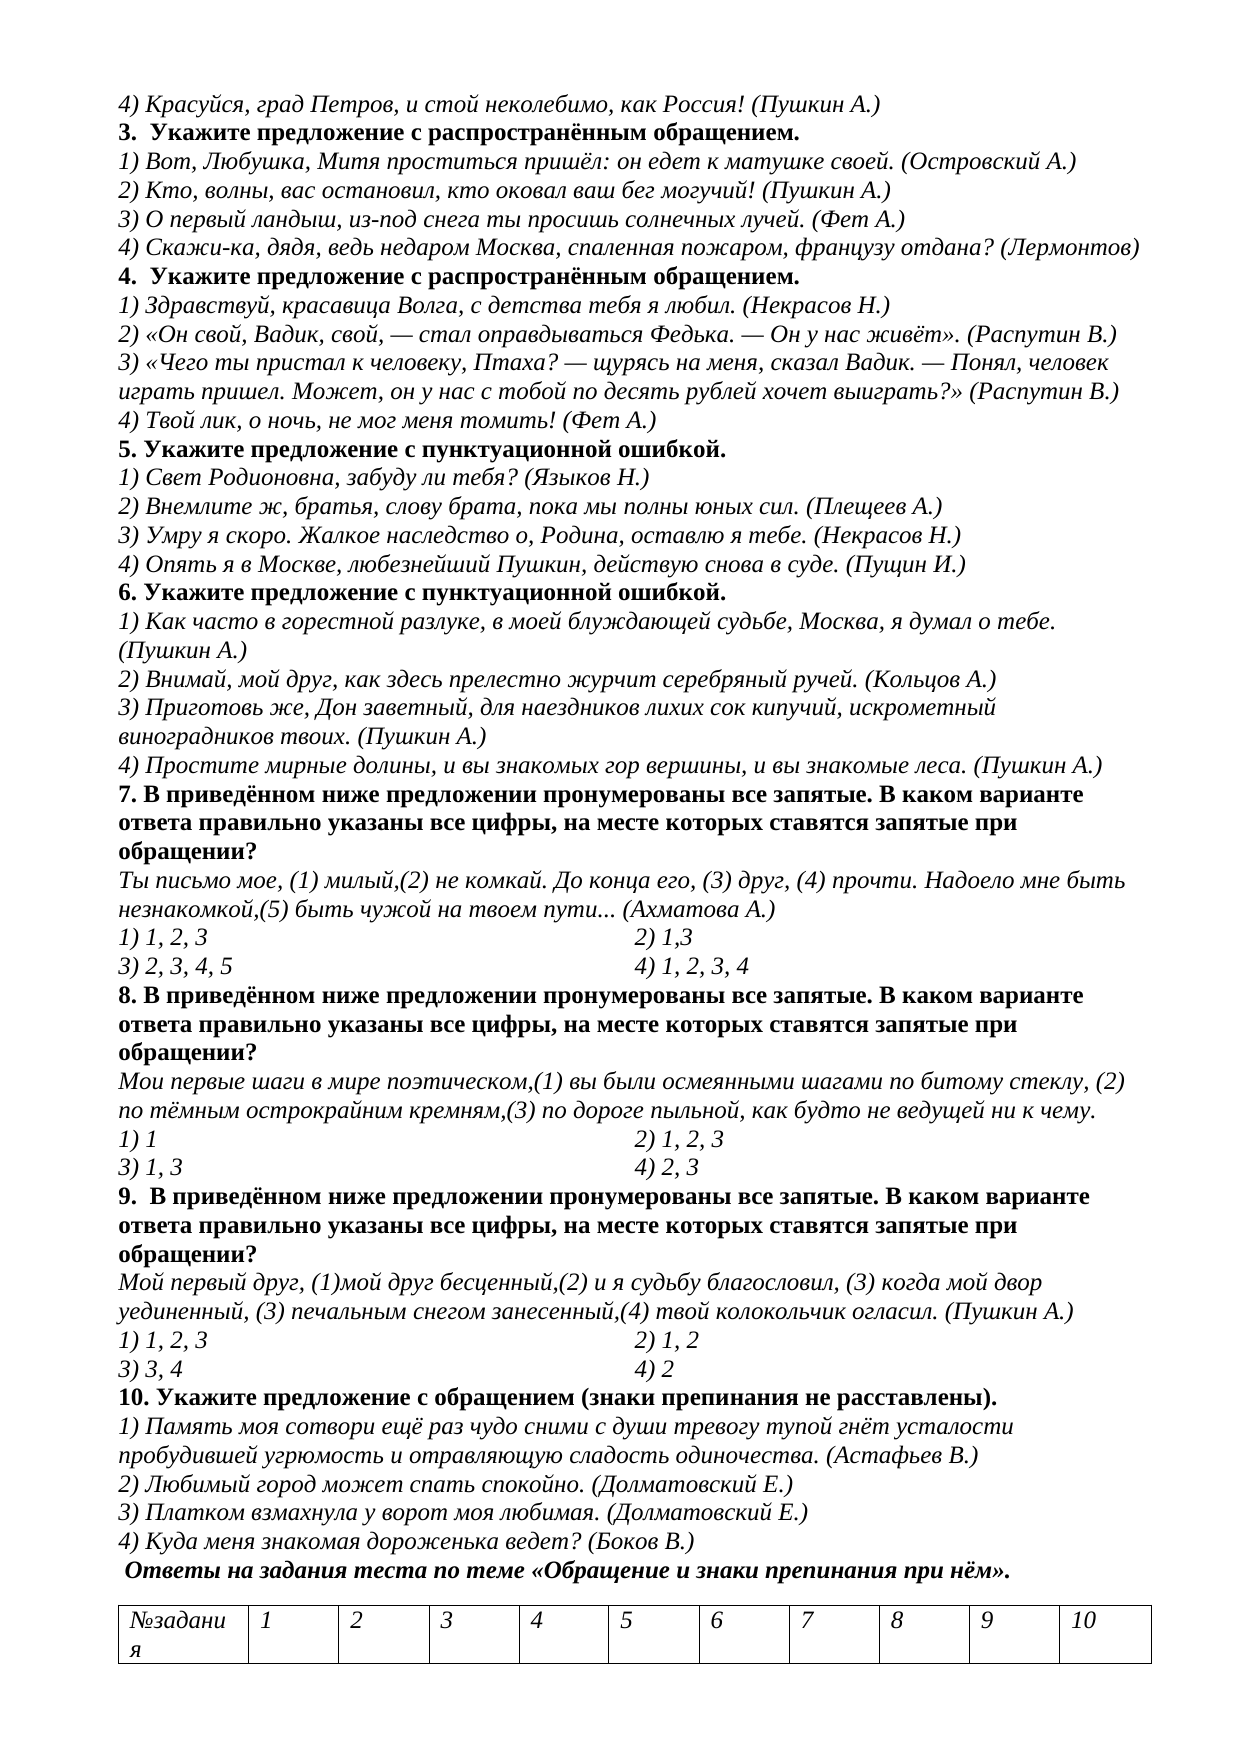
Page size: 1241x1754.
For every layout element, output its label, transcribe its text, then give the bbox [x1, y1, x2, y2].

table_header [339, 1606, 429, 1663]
text 1) 1, 2, 3 2) 1, 2 [118, 1325, 1152, 1354]
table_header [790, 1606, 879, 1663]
text 3) 2, 3, 4, 5 4) 1, 2, 3, 4 [118, 951, 1152, 980]
text 2) Любимый город может спать спокойно. (Долматовский Е.) [118, 1469, 1152, 1497]
text 4. Укажите предложение с распространённым обращением. [118, 261, 1152, 290]
text 2) Внемлите ж, братья, слову брата, пока мы полны юных сил. (Плещеев А.) [118, 491, 1152, 520]
text 1) Память моя сотвори ещё раз чудо сними с души тревогу тупой гнёт усталости пробудившей угрюмость и отравляющую сладость одиночества. (Астафьев В.) [118, 1411, 1152, 1469]
text 3) Умру я скоро. Жалкое наследство о, Родина, оставлю я тебе. (Некрасов Н.) [118, 520, 1152, 549]
text 9. В приведённом ниже предложении пронумерованы все запятые. В каком варианте ответа правильно указаны все цифры, на месте которых ставятся запятые при обращении? [118, 1181, 1152, 1267]
text 1) Как часто в горестной разлуке, в моей блуждающей судьбе, Москва, я думал о тебе. (Пушкин А.) [118, 606, 1152, 664]
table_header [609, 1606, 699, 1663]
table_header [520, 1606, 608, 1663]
text 1) Вот, Любушка, Митя проститься пришёл: он едет к матушке своей. (Островский А.) [118, 146, 1152, 175]
text 5. Укажите предложение с пунктуационной ошибкой. [118, 434, 1152, 462]
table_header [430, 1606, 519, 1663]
text 1) Здравствуй, красавица Волга, с детства тебя я любил. (Некрасов Н.) [118, 290, 1152, 319]
text 4) Опять я в Москве, любезнейший Пушкин, действую снова в суде. (Пущин И.) [118, 549, 1152, 577]
text Мой первый друг, (1)мой друг бесценный,(2) и я судьбу благословил, (3) когда мой двор уединенный, (3) печальным снегом занесенный,(4) твой колокольчик огласил. (Пушкин А.) [118, 1267, 1152, 1325]
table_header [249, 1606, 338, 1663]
text 4) Твой лик, о ночь, не мог меня томить! (Фет А.) [118, 405, 1152, 434]
text 3. Укажите предложение с распространённым обращением. [118, 117, 1152, 146]
text Ответы на задания теста по теме «Обращение и знаки препинания при нём». [118, 1555, 1152, 1584]
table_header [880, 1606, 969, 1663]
text 3) 1, 3 4) 2, 3 [118, 1152, 1152, 1181]
text 4) Куда меня знакомая дороженька ведет? (Боков В.) [118, 1526, 1152, 1555]
text 4) Скажи-ка, дядя, ведь недаром Москва, спаленная пожаром, французу отдана? (Лермонтов) [118, 232, 1152, 261]
text 3) Платком взмахнула у ворот моя любимая. (Долматовский Е.) [118, 1497, 1152, 1526]
text 4) Красуйся, град Петров, и стой неколебимо, как Россия! (Пушкин А.) [118, 89, 1152, 117]
text 3) 3, 4 4) 2 [118, 1354, 1152, 1382]
text 3) О первый ландыш, из-под снега ты просишь солнечных лучей. (Фет А.) [118, 204, 1152, 232]
text 10. Укажите предложение с обращением (знаки препинания не расставлены). [118, 1382, 1152, 1411]
text Мои первые шаги в мире поэтическом,(1) вы были осмеянными шагами по битому стеклу, (2) по тёмным острокрайним кремням,(3) по дороге пыльной, как будто не ведущей ни к чему. [118, 1066, 1152, 1124]
text 4) Простите мирные долины, и вы знакомых гор вершины, и вы знакомые леса. (Пушкин А.) [118, 750, 1152, 779]
text 6. Укажите предложение с пунктуационной ошибкой. [118, 577, 1152, 606]
text 2) Кто, волны, вас остановил, кто оковал ваш бег могучий! (Пушкин А.) [118, 175, 1152, 204]
text 1) 1, 2, 3 2) 1,3 [118, 922, 1152, 951]
text 2) Внимай, мой друг, как здесь прелестно журчит серебряный ручей. (Кольцов А.) [118, 664, 1152, 692]
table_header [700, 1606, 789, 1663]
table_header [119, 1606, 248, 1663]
text 1) Свет Родионовна, забуду ли тебя? (Языков Н.) [118, 462, 1152, 491]
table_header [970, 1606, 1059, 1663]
text Ты письмо мое, (1) милый,(2) не комкай. До конца его, (3) друг, (4) прочти. Надоело мне быть незнакомкой,(5) быть чужой на твоем пути... (Ахматова А.) [118, 865, 1152, 922]
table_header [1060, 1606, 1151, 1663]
text 2) «Он свой, Вадик, свой, — стал оправдываться Федька. — Он у нас живёт». (Распутин В.) [118, 319, 1152, 347]
text 3) «Чего ты пристал к человеку, Птаха? — щурясь на меня, сказал Вадик. — Понял, человек играть пришел. Может, он у нас с тобой по десять рублей хочет выиграть?» (Распутин В.) [118, 347, 1152, 405]
text 1) 1 2) 1, 2, 3 [118, 1124, 1152, 1152]
text 3) Приготовь же, Дон заветный, для наездников лихих сок кипучий, искрометный виноградников твоих. (Пушкин А.) [118, 692, 1152, 750]
text 8. В приведённом ниже предложении пронумерованы все запятые. В каком варианте ответа правильно указаны все цифры, на месте которых ставятся запятые при обращении? [118, 980, 1152, 1066]
text 7. В приведённом ниже предложении пронумерованы все запятые. В каком варианте ответа правильно указаны все цифры, на месте которых ставятся запятые при обращении? [118, 779, 1152, 865]
